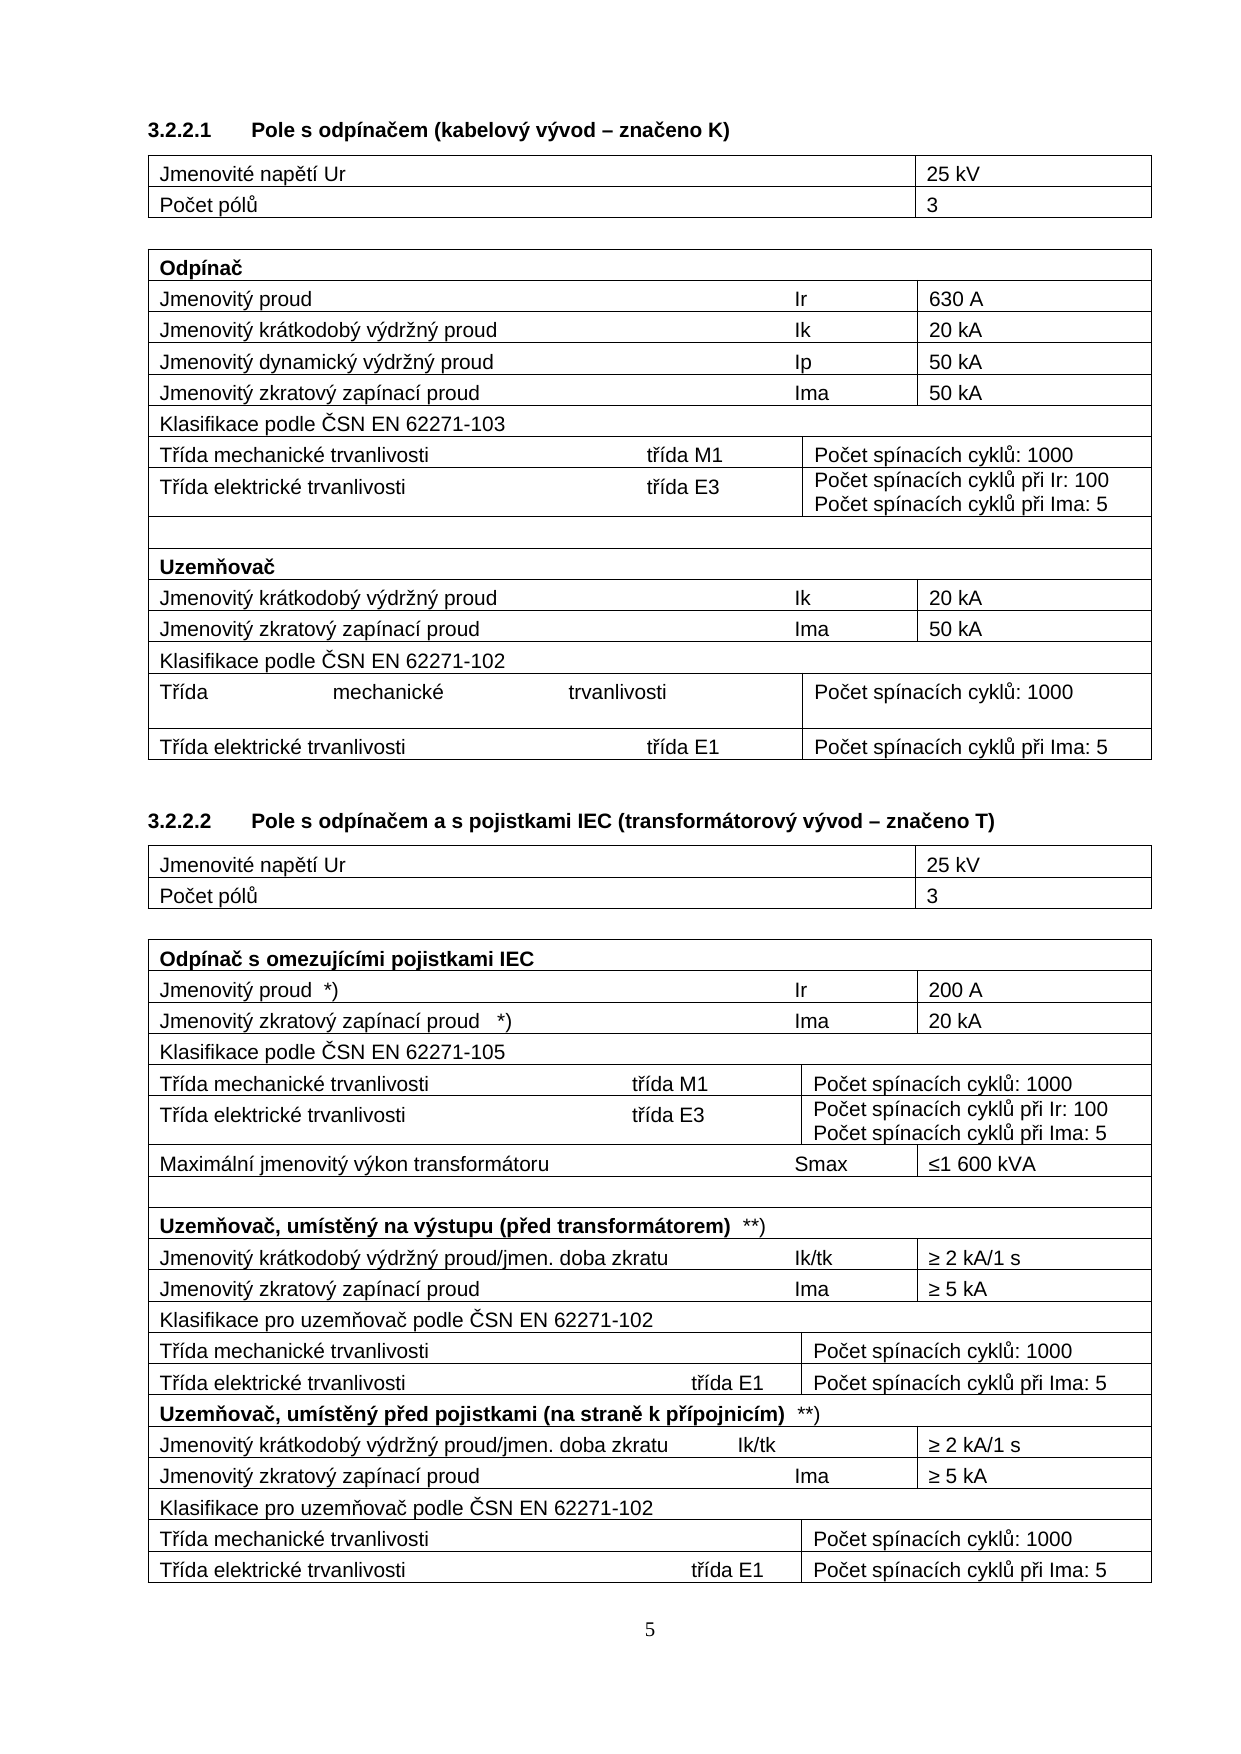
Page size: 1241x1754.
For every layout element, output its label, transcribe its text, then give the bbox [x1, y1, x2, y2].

table_cell Jmenovitý zkratový zapínací proud Ima [149, 611, 917, 641]
table_cell Třída mechanické trvanlivosti třída M1 [149, 1065, 801, 1095]
table_cell 3 [916, 878, 1151, 908]
table_cell Klasifikace pro uzemňovač podle ČSN EN 62271-102 [149, 1489, 1151, 1519]
table_cell Klasifikace podle ČSN EN 62271-105 [149, 1034, 1151, 1064]
table_cell 50 kA [918, 611, 1151, 641]
table_cell 630 A [918, 281, 1151, 311]
table_cell ≥ 2 kA/1 s [918, 1427, 1151, 1457]
table_cell Jmenovitý krátkodobý výdržný proud/jmen. doba zkratu Ik/tk [149, 1239, 917, 1269]
table_cell [149, 517, 1151, 547]
table_cell ≤1 600 kVA [918, 1145, 1151, 1176]
table_cell Jmenovitý proud Ir [149, 281, 917, 311]
table_cell Třída elektrické trvanlivosti třída E1 [149, 729, 802, 759]
table_header 25 kV [916, 156, 1151, 186]
table_cell Třída elektrické trvanlivosti třída E1 [149, 1552, 801, 1582]
table_cell Počet spínacích cyklů při Ir: 100 Počet spínacích cyklů při Ima: 5 [803, 468, 1151, 516]
table_cell Třída mechanické trvanlivosti třída M1 [149, 437, 802, 467]
table_cell Počet spínacích cyklů při Ima: 5 [802, 1552, 1151, 1582]
table_cell Klasifikace pro uzemňovač podle ČSN EN 62271-102 [149, 1302, 1151, 1332]
table_cell Klasifikace podle ČSN EN 62271-102 [149, 642, 1151, 672]
table_cell 20 kA [918, 580, 1151, 610]
table_cell 20 kA [918, 1003, 1151, 1033]
table_cell Třída mechanické trvanlivosti [149, 674, 802, 728]
table_cell 3 [916, 187, 1151, 217]
table_cell Počet pólů [149, 187, 915, 217]
table_cell ≥ 5 kA [918, 1270, 1151, 1301]
list Pole s odpínačem (kabelový vývod – značeno K) [148, 118, 1152, 142]
table_cell Jmenovitý zkratový zapínací proud *) Ima [149, 1003, 917, 1033]
table_cell Třída elektrické trvanlivosti třída E1 [149, 1364, 801, 1394]
table_header Odpínač s omezujícími pojistkami IEC [149, 940, 1151, 970]
table_cell Uzemňovač [149, 549, 1151, 579]
table_cell Třída elektrické trvanlivosti třída E3 [149, 468, 802, 516]
table_cell 50 kA [918, 375, 1151, 405]
table_cell Jmenovitý proud *) Ir [149, 971, 917, 1002]
table_cell ≥ 5 kA [918, 1458, 1151, 1488]
table_cell Počet spínacích cyklů: 1000 [802, 1333, 1151, 1363]
table_cell Jmenovitý zkratový zapínací proud Ima [149, 375, 917, 405]
table_cell Jmenovitý krátkodobý výdržný proud Ik [149, 312, 917, 342]
table_cell Jmenovitý zkratový zapínací proud Ima [149, 1270, 917, 1301]
table_cell Maximální jmenovitý výkon transformátoru Smax [149, 1145, 917, 1176]
table_cell ≥ 2 kA/1 s [918, 1239, 1151, 1269]
table_cell Jmenovitý zkratový zapínací proud Ima [149, 1458, 917, 1488]
table_cell 200 A [918, 971, 1151, 1002]
list Pole s odpínačem a s pojistkami IEC (transformátorový vývod – značeno T) [148, 809, 1152, 833]
table_cell Uzemňovač, umístěný před pojistkami (na straně k přípojnicím) **) [149, 1395, 1151, 1426]
table_cell Jmenovitý dynamický výdržný proud Ip [149, 343, 917, 373]
table_header Jmenovité napětí Ur [149, 156, 915, 186]
table_cell Počet spínacích cyklů při Ir: 100 Počet spínacích cyklů při Ima: 5 [802, 1096, 1151, 1144]
table_cell Počet spínacích cyklů: 1000 [803, 674, 1151, 728]
table_cell Klasifikace podle ČSN EN 62271-103 [149, 406, 1151, 436]
table_cell Jmenovitý krátkodobý výdržný proud Ik [149, 580, 917, 610]
table_cell Počet spínacích cyklů: 1000 [803, 437, 1151, 467]
table_cell Počet spínacích cyklů: 1000 [802, 1065, 1151, 1095]
table_cell Počet spínacích cyklů při Ima: 5 [802, 1364, 1151, 1394]
table_header Jmenovité napětí Ur [149, 846, 915, 877]
table_cell Jmenovitý krátkodobý výdržný proud/jmen. doba zkratu Ik/tk [149, 1427, 917, 1457]
table_cell Počet spínacích cyklů při Ima: 5 [803, 729, 1151, 759]
table_cell Uzemňovač, umístěný na výstupu (před transformátorem) **) [149, 1208, 1151, 1238]
table_cell Počet spínacích cyklů: 1000 [802, 1520, 1151, 1551]
table_header 25 kV [916, 846, 1151, 877]
table_cell Počet pólů [149, 878, 915, 908]
table_cell [149, 1177, 1151, 1207]
table_header Odpínač [149, 250, 1151, 280]
table_cell Třída mechanické trvanlivosti [149, 1333, 801, 1363]
table_cell Třída mechanické trvanlivosti [149, 1520, 801, 1551]
table_cell Třída elektrické trvanlivosti třída E3 [149, 1096, 801, 1144]
table_cell 50 kA [918, 343, 1151, 373]
table_cell 20 kA [918, 312, 1151, 342]
